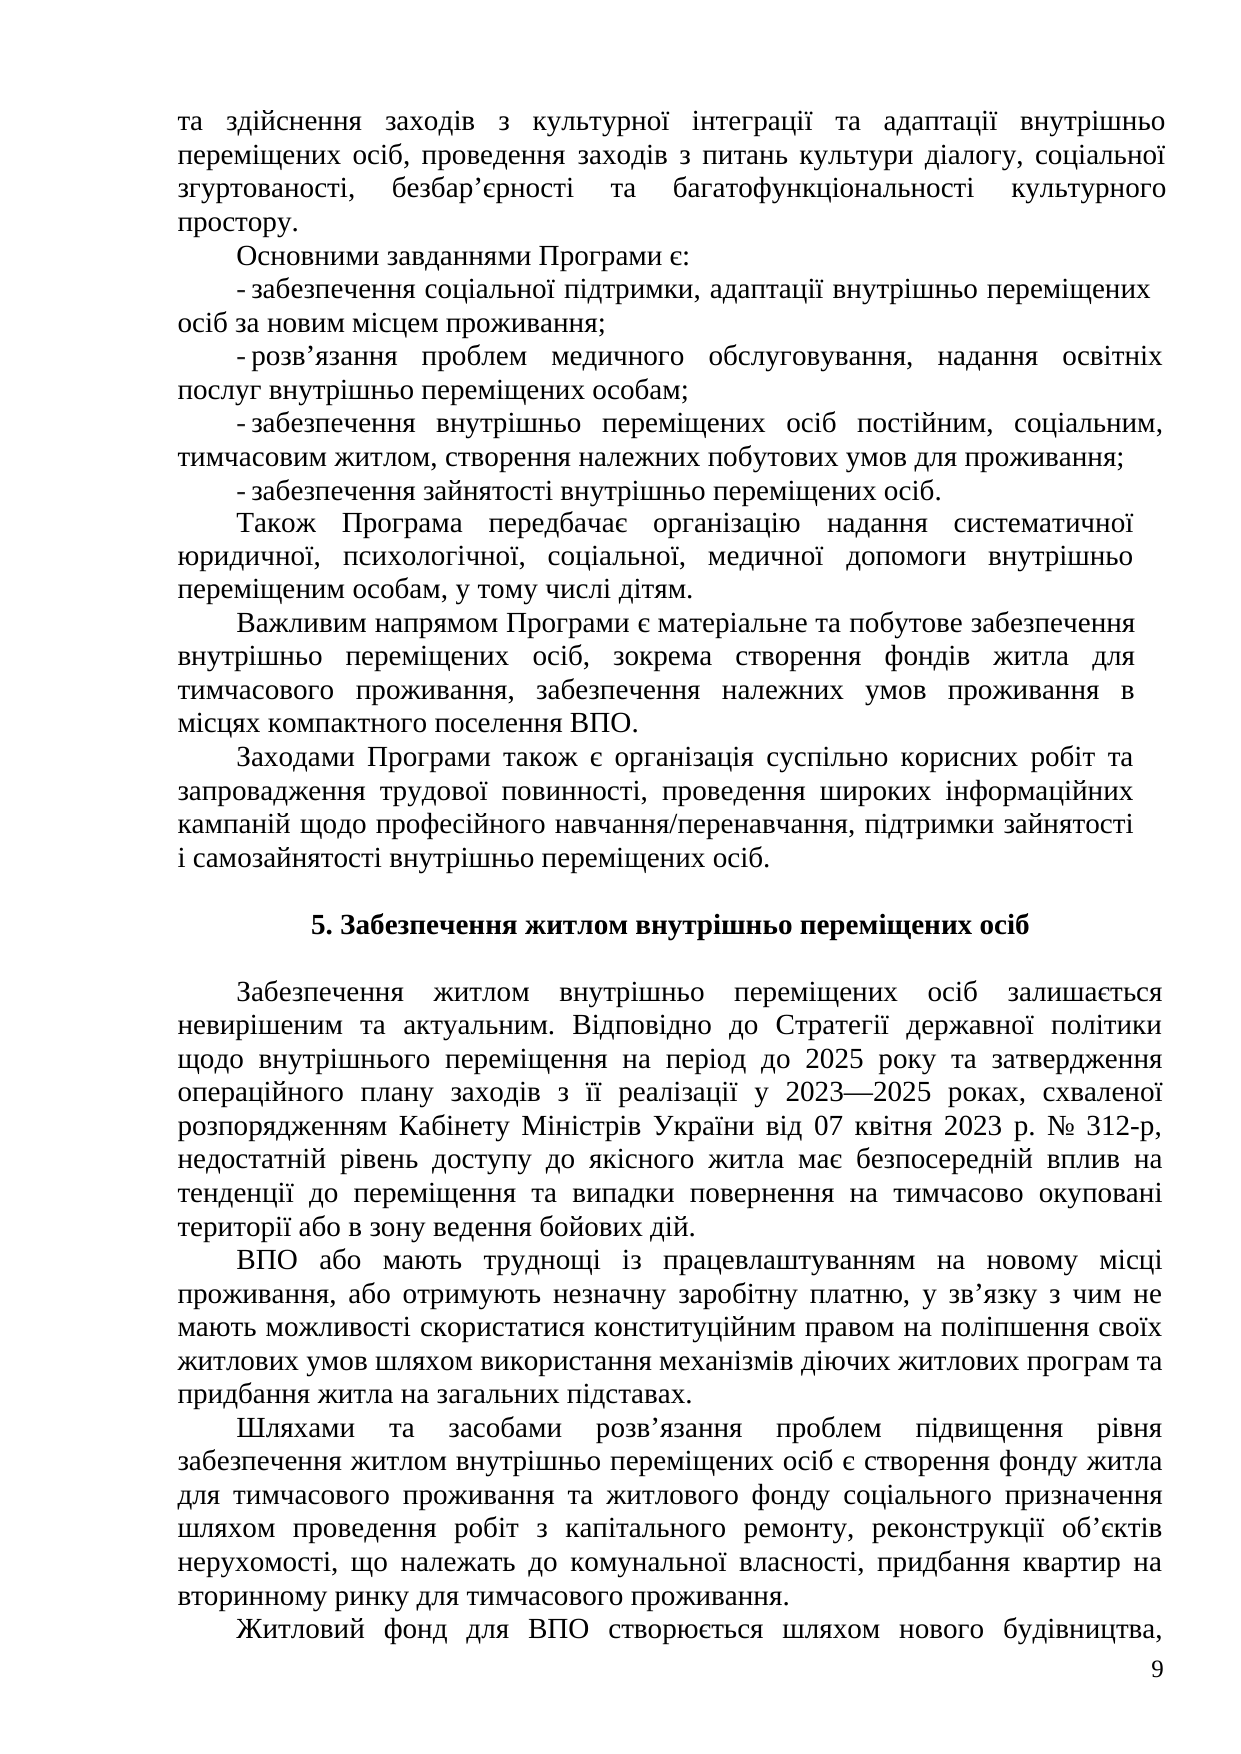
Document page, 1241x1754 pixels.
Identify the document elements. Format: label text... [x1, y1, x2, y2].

text Також Програма передбачає організацію надання систематичної юридичної, психологічної, соціальної, медичної допомоги внутрішньо переміщеним особам, у тому числі дітям. [177, 506, 1133, 605]
text Забезпечення житлом внутрішньо переміщених осіб залишається невирішеним та актуальним. Відповідно до Стратегії державної політики щодо внутрішнього переміщення на період до 2025 року та затвердження операційного плану заходів з її реалізації у 2023—2025 роках, схваленої розпорядженням Кабінету Міністрів України від 07 квітня 2023 р. № 312-р, недостатній рівень доступу до якісного житла має безпосередній вплив на тенденції до переміщення та випадки повернення на тимчасово окуповані території або в зону ведення бойових дій. [177, 974, 1163, 1242]
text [177, 1611, 1163, 1645]
list забезпечення зайнятості внутрішньо переміщених осіб. [177, 473, 1163, 506]
text Шляхами та засобами розв’язання проблем підвищення рівня забезпечення житлом внутрішньо переміщених осіб є створення фонду житла для тимчасового проживання та житлового фонду соціального призначення шляхом проведення робіт з капітального ремонту, реконструкції об’єктів нерухомості, що належать до комунальної власності, придбання квартир на вторинному ринку для тимчасового проживання. [177, 1410, 1163, 1611]
text Основними завданнями Програми є: [177, 238, 1134, 271]
text Важливим напрямом Програми є матеріальне та побутове забезпечення внутрішньо переміщених осіб, зокрема створення фондів житла для тимчасового проживання, забезпечення належних умов проживання в місцях компактного поселення ВПО. [177, 605, 1135, 739]
text ВПО або мають труднощі із працевлаштуванням на новому місці проживання, або отримують незначну заробітну платню, у зв’язку з чим не мають можливості скористатися конституційним правом на поліпшення своїх житлових умов шляхом використання механізмів діючих житлових програм та придбання житла на загальних підставах. [177, 1242, 1163, 1410]
list забезпечення соціальної підтримки, адаптації внутрішньо переміщених осіб за новим місцем проживання; [177, 271, 1151, 338]
list забезпечення внутрішньо переміщених осіб постійним, соціальним, тимчасовим житлом, створення належних побутових умов для проживання; [177, 406, 1163, 473]
list розв’язання проблем медичного обслуговування, надання освітніх послуг внутрішньо переміщених особам; [177, 338, 1163, 405]
text 5. Забезпечення житлом внутрішньо переміщених осіб [177, 907, 1163, 940]
text Заходами Програми також є організація суспільно корисних робіт та запровадження трудової повинності, проведення широких інформаційних кампаній щодо професійного навчання/перенавчання, підтримки зайнятості i самозайнятості внутрішньо переміщених осіб. [177, 739, 1134, 873]
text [177, 103, 1166, 238]
